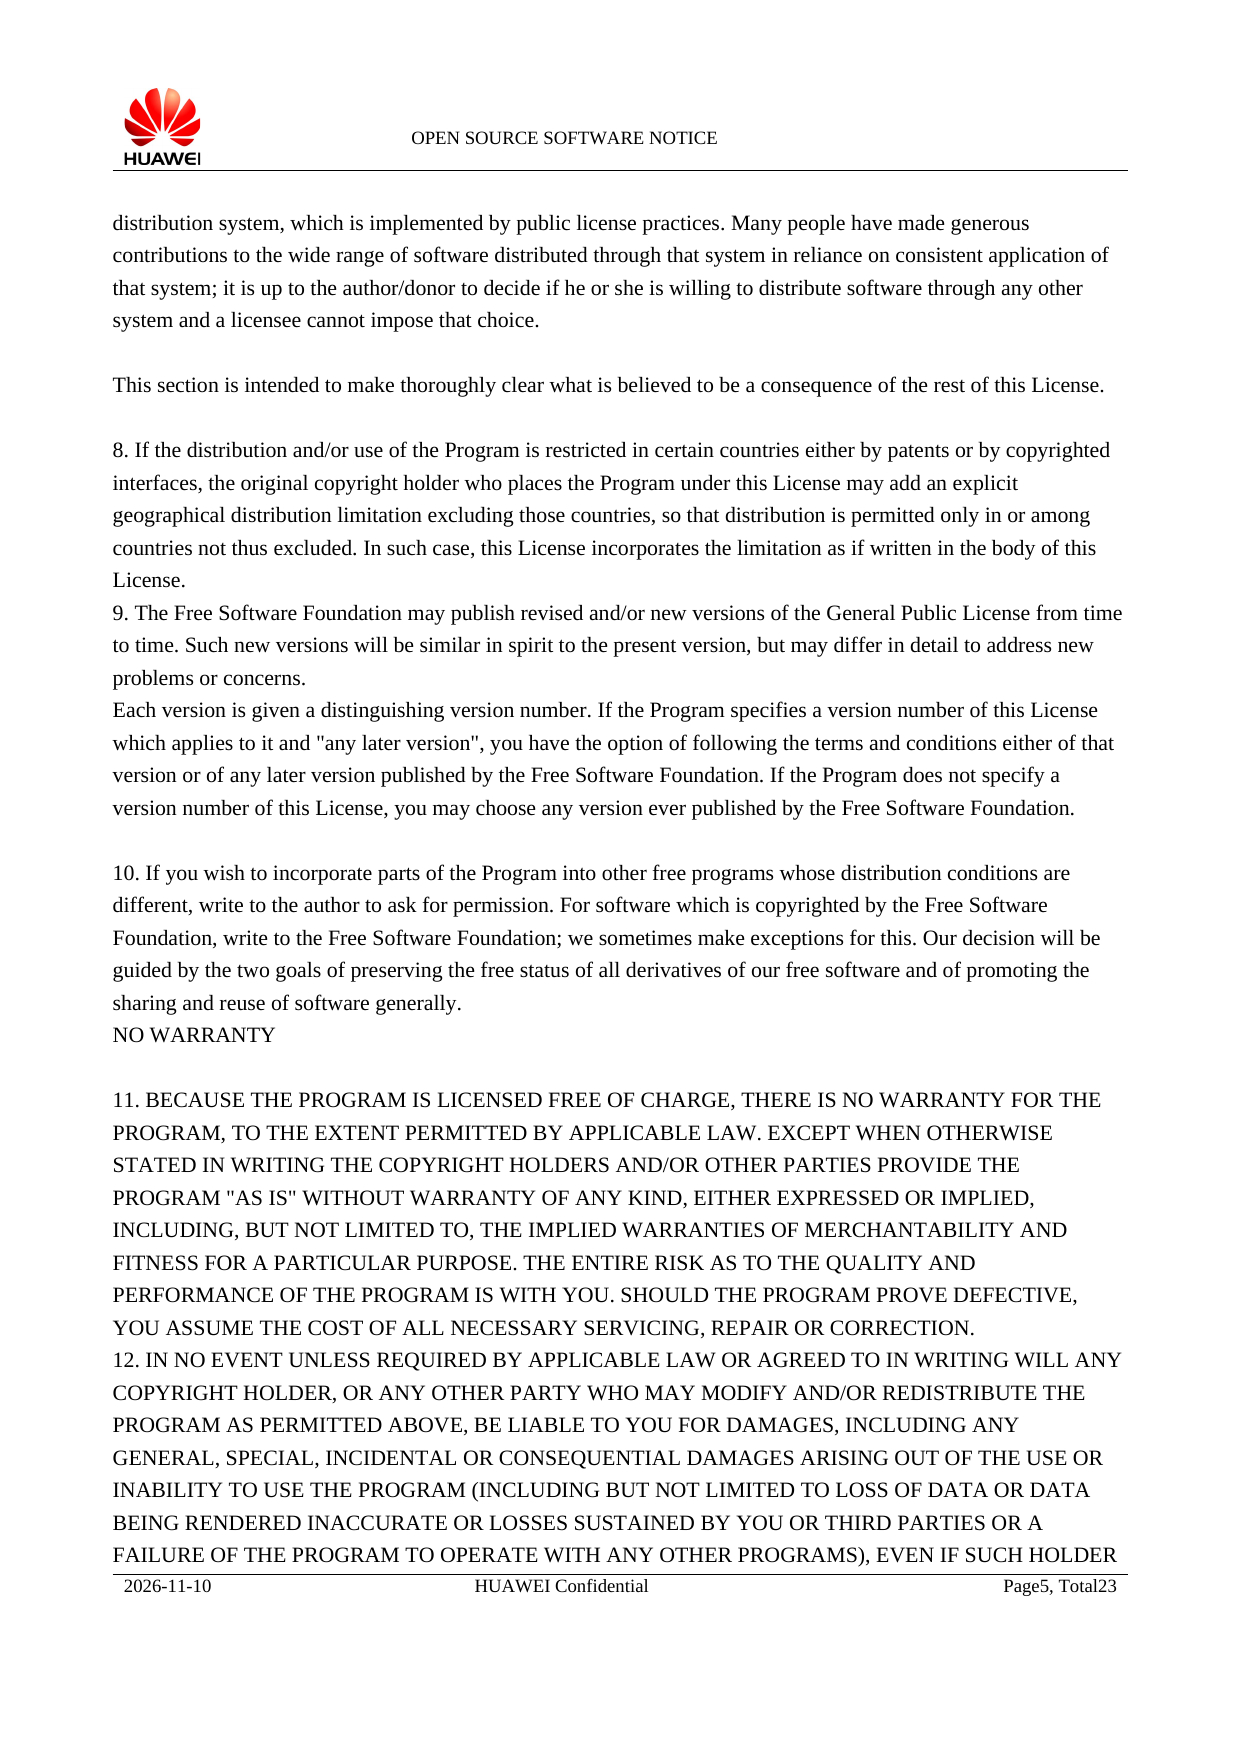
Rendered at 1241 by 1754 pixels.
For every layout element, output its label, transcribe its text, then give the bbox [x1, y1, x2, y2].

picture [124, 88, 201, 165]
